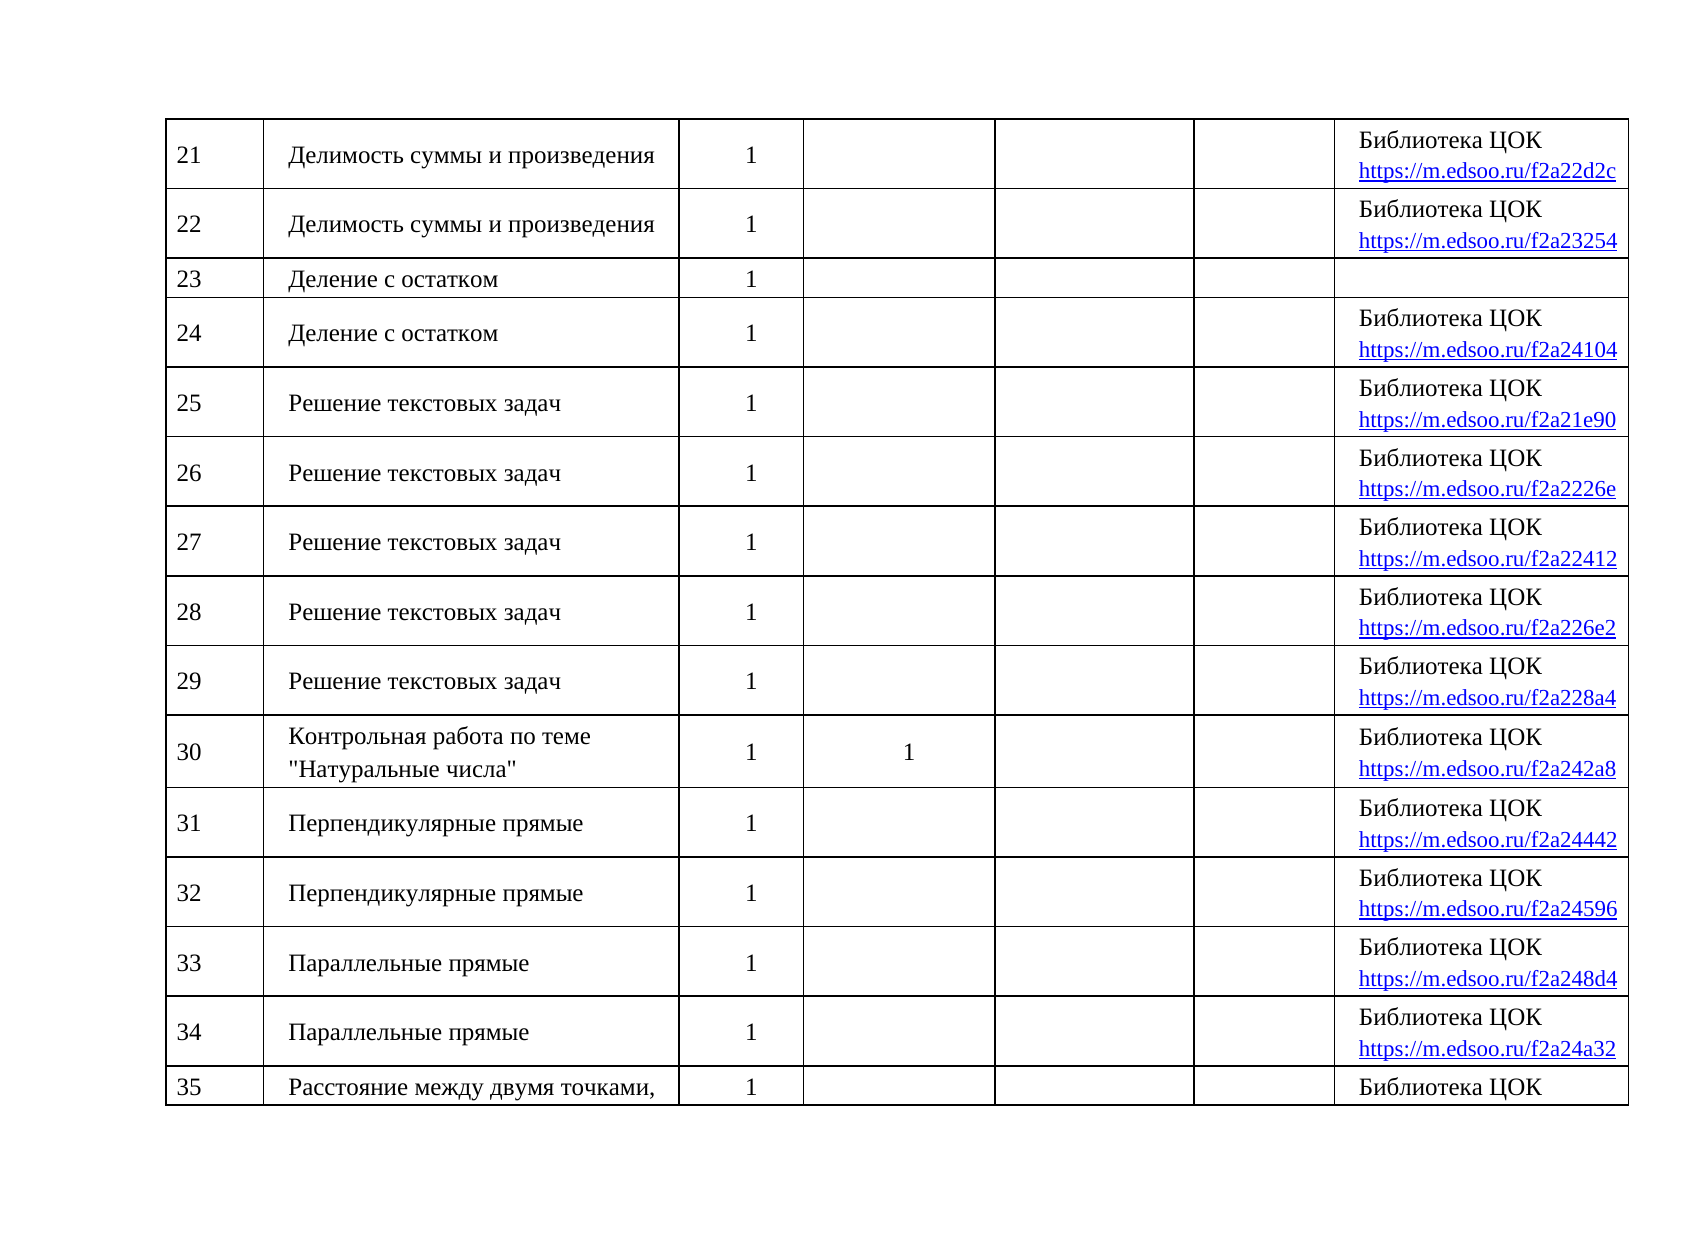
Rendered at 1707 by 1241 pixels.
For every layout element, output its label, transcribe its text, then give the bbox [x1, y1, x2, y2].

table_cell Библиотека ЦОК https://m.edsoo.ru/f2a22d2c [1335, 120, 1628, 188]
table_cell [1195, 120, 1334, 188]
table_cell Библиотека ЦОК https://m.edsoo.ru/f2a22412 [1335, 507, 1628, 575]
table_cell [804, 1067, 994, 1104]
table_cell [804, 120, 994, 188]
table_cell [804, 646, 994, 714]
table_cell 1 [680, 927, 803, 995]
table_cell 1 [680, 788, 803, 856]
table_cell [804, 259, 994, 297]
table_cell Параллельные прямые [264, 997, 678, 1065]
table_cell [1195, 858, 1334, 926]
table_cell [996, 997, 1193, 1065]
table_cell Деление с остатком [264, 259, 678, 297]
table_cell [996, 577, 1193, 644]
table_cell [804, 189, 994, 257]
table_cell Библиотека ЦОК https://m.edsoo.ru/f2a228a4 [1335, 646, 1628, 714]
table_cell [996, 788, 1193, 856]
table_cell [804, 437, 994, 505]
table_cell [804, 368, 994, 436]
table_cell Библиотека ЦОК https://m.edsoo.ru/f2a21e90 [1335, 368, 1628, 436]
table_cell Решение текстовых задач [264, 507, 678, 575]
table_cell [996, 858, 1193, 926]
table_cell 26 [167, 437, 263, 505]
table_cell Библиотека ЦОК https://m.edsoo.ru/f2a24104 [1335, 298, 1628, 366]
table_cell [996, 259, 1193, 297]
table_cell 30 [167, 716, 263, 787]
table_cell [1195, 577, 1334, 644]
table_cell 1 [680, 507, 803, 575]
table_cell Решение текстовых задач [264, 437, 678, 505]
table_cell 21 [167, 120, 263, 188]
table_cell [996, 437, 1193, 505]
table_cell [1195, 927, 1334, 995]
table_cell [1195, 1067, 1334, 1104]
table_cell Перпендикулярные прямые [264, 858, 678, 926]
table_cell 22 [167, 189, 263, 257]
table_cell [1335, 1067, 1628, 1104]
table_cell [1195, 189, 1334, 257]
table_cell 25 [167, 368, 263, 436]
table_cell [996, 507, 1193, 575]
table_cell 35 [167, 1067, 263, 1104]
table_cell Библиотека ЦОК https://m.edsoo.ru/f2a2226e [1335, 437, 1628, 505]
table_cell 1 [680, 577, 803, 644]
table_cell Библиотека ЦОК https://m.edsoo.ru/f2a24442 [1335, 788, 1628, 856]
table_cell Перпендикулярные прямые [264, 788, 678, 856]
table_cell 1 [680, 368, 803, 436]
table_cell [1195, 646, 1334, 714]
table_cell 1 [680, 437, 803, 505]
table_cell [1195, 368, 1334, 436]
table_cell [996, 120, 1193, 188]
table_cell Библиотека ЦОК https://m.edsoo.ru/f2a226e2 [1335, 577, 1628, 644]
table_cell 1 [680, 858, 803, 926]
table_cell 1 [804, 716, 994, 787]
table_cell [264, 1067, 678, 1104]
table_cell [1195, 507, 1334, 575]
table_cell 27 [167, 507, 263, 575]
table_cell 1 [680, 646, 803, 714]
table_cell Библиотека ЦОК https://m.edsoo.ru/f2a242a8 [1335, 716, 1628, 787]
table_cell 32 [167, 858, 263, 926]
table_cell 34 [167, 997, 263, 1065]
table_cell [1195, 997, 1334, 1065]
table_cell [996, 1067, 1193, 1104]
table_cell [1195, 259, 1334, 297]
table_cell 1 [680, 120, 803, 188]
table_cell 24 [167, 298, 263, 366]
table_cell 1 [680, 298, 803, 366]
table_cell 1 [680, 189, 803, 257]
table_cell [996, 189, 1193, 257]
table_cell Библиотека ЦОК https://m.edsoo.ru/f2a248d4 [1335, 927, 1628, 995]
table_cell 1 [680, 997, 803, 1065]
table_cell [804, 507, 994, 575]
table_cell [804, 997, 994, 1065]
table_cell Параллельные прямые [264, 927, 678, 995]
table_cell Решение текстовых задач [264, 646, 678, 714]
table_cell [804, 858, 994, 926]
table_cell Библиотека ЦОК https://m.edsoo.ru/f2a24a32 [1335, 997, 1628, 1065]
table_cell Решение текстовых задач [264, 577, 678, 644]
table_cell 23 [167, 259, 263, 297]
table_cell [996, 927, 1193, 995]
table_cell [996, 298, 1193, 366]
table_cell Деление с остатком [264, 298, 678, 366]
table_cell Библиотека ЦОК https://m.edsoo.ru/f2a24596 [1335, 858, 1628, 926]
table_cell [1195, 716, 1334, 787]
table_cell Контрольная работа по теме "Натуральные числа" [264, 716, 678, 787]
table_cell Делимость суммы и произведения [264, 120, 678, 188]
table_cell 28 [167, 577, 263, 644]
table_cell [804, 577, 994, 644]
table_cell [804, 788, 994, 856]
table_cell [1195, 437, 1334, 505]
table_cell 1 [680, 259, 803, 297]
table_cell 1 [680, 716, 803, 787]
table_cell [1195, 788, 1334, 856]
table_cell 1 [680, 1067, 803, 1104]
table_cell [804, 298, 994, 366]
table_cell [1195, 298, 1334, 366]
table_cell 31 [167, 788, 263, 856]
table_cell 29 [167, 646, 263, 714]
table_cell [996, 368, 1193, 436]
table_cell Решение текстовых задач [264, 368, 678, 436]
table_cell Делимость суммы и произведения [264, 189, 678, 257]
table_cell Библиотека ЦОК https://m.edsoo.ru/f2a23254 [1335, 189, 1628, 257]
table_cell [996, 646, 1193, 714]
table_cell [996, 716, 1193, 787]
table_cell 33 [167, 927, 263, 995]
table_cell [804, 927, 994, 995]
table_cell [1335, 259, 1628, 297]
